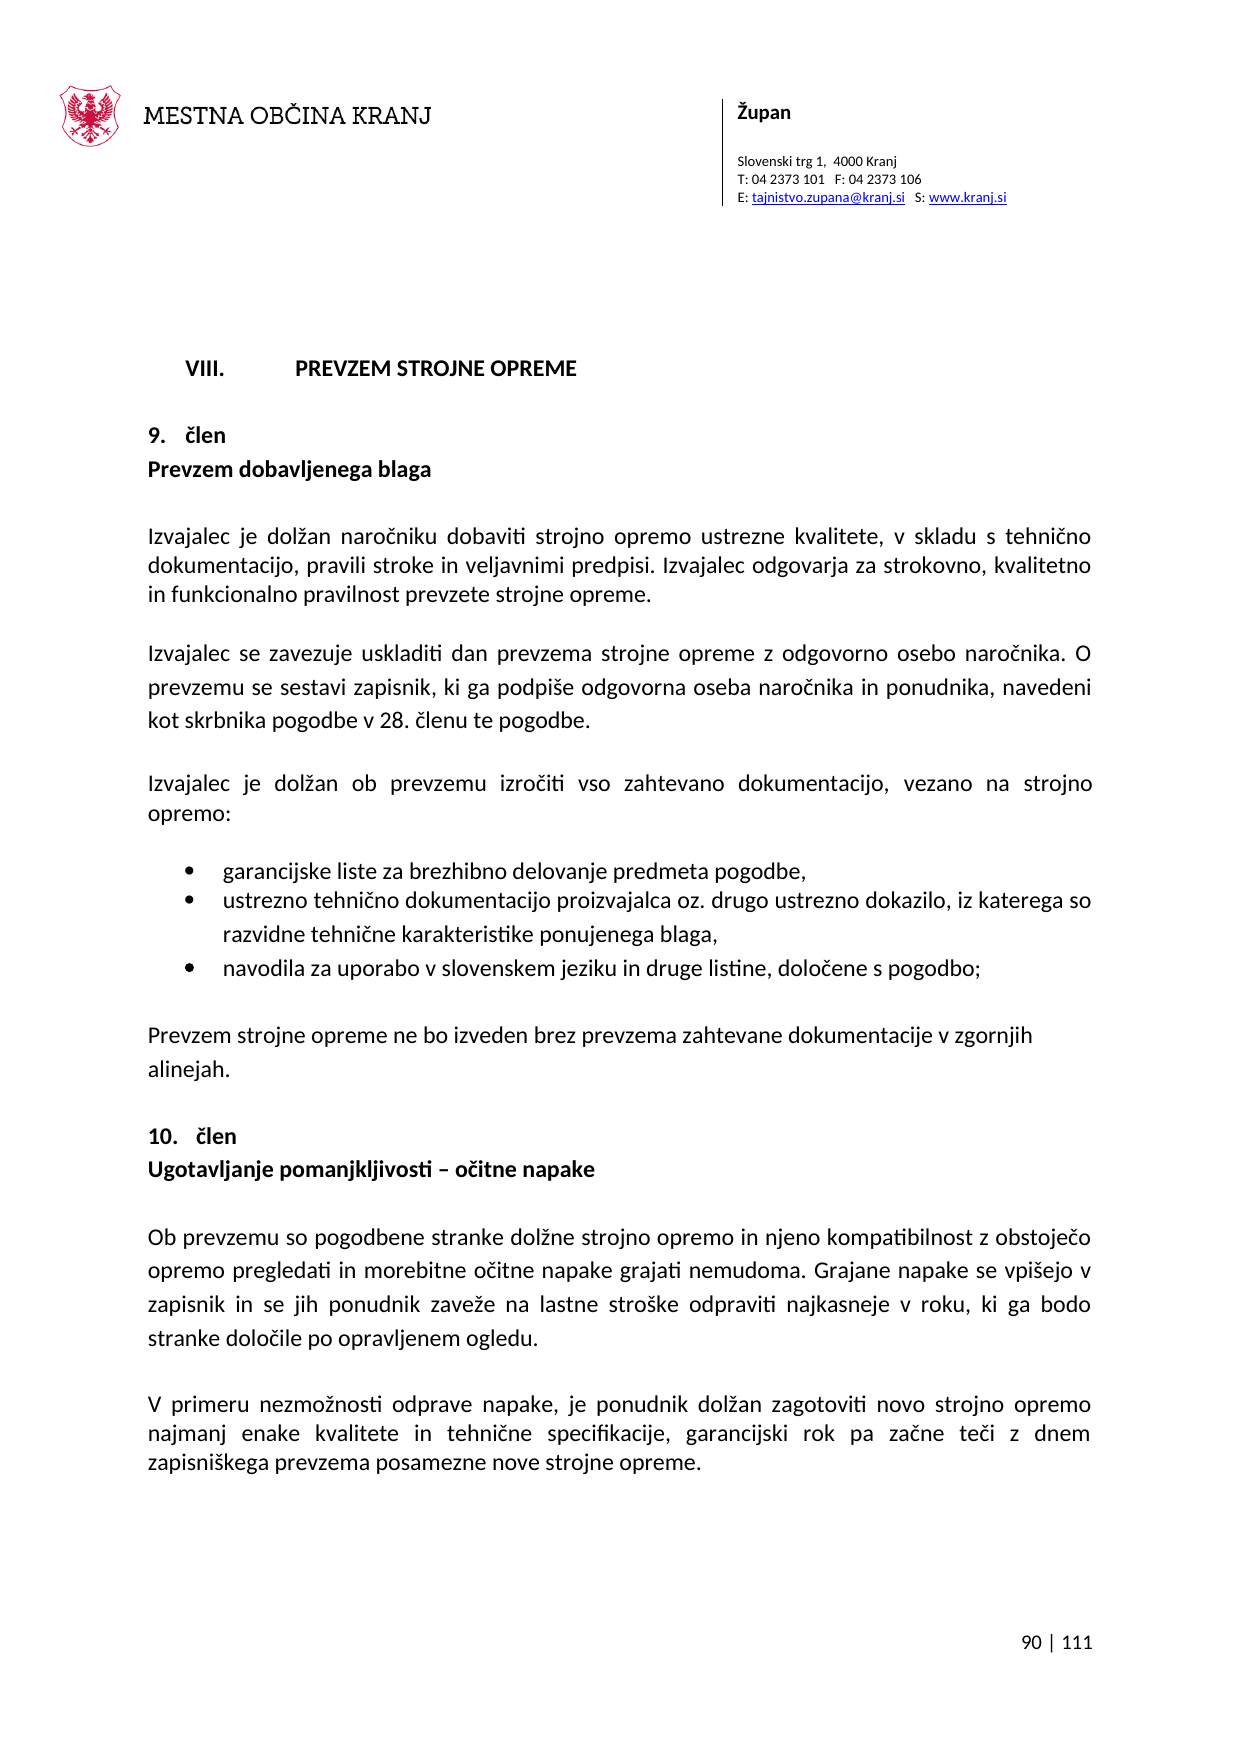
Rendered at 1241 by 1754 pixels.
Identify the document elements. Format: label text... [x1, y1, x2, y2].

text V primeru nezmožnosti odprave napake, je ponudnik dolžan zagotoviti novo strojno opremo najmanj enake kvalitete in tehnične specifikacije, garancijski rok pa začne teči z dnem zapisniškega prevzema posamezne nove strojne opreme. [148, 1389, 1093, 1477]
list garancijske liste za brezhibno delovanje predmeta pogodbe, [185, 856, 1093, 885]
text Prevzem dobavljenega blaga [148, 454, 1093, 483]
text Prevzem strojne opreme ne bo izveden brez prevzema zahtevane dokumentacije v zgornjih alinejah. [148, 1020, 1093, 1083]
list PREVZEM STROJNE OPREME [185, 353, 1093, 382]
list člen [148, 420, 1093, 449]
list ustrezno tehnično dokumentacijo proizvajalca oz. drugo ustrezno dokazilo, iz katerega so razvidne tehnične karakteristike ponujenega blaga, [185, 885, 1093, 948]
list navodila za uporabo v slovenskem jeziku in druge listine, določene s pogodbo; [185, 953, 1093, 982]
list člen [148, 1121, 1093, 1150]
text Izvajalec je dolžan ob prevzemu izročiti vso zahtevano dokumentacijo, vezano na strojno opremo: [148, 768, 1093, 827]
text Izvajalec je dolžan naročniku dobaviti strojno opremo ustrezne kvalitete, v skladu s tehnično dokumentacijo, pravili stroke in veljavnimi predpisi. Izvajalec odgovarja za strokovno, kvalitetno in funkcionalno pravilnost prevzete strojne opreme. [148, 521, 1093, 609]
list Ob prevzemu so pogodbene stranke dolžne strojno opremo in njeno kompatibilnost z obstoječo opremo pregledati in morebitne očitne napake grajati nemudoma. Grajane napake se vpišejo v zapisnik in se jih ponudnik zaveže na lastne stroške odpraviti najkasneje v roku, ki ga bodo stranke določile po opravljenem ogledu. [148, 1222, 1093, 1352]
text Ugotavljanje pomanjkljivosti – očitne napake [148, 1154, 1093, 1184]
text Izvajalec se zavezuje uskladiti dan prevzema strojne opreme z odgovorno osebo naročnika. O prevzemu se sestavi zapisnik, ki ga podpiše odgovorna oseba naročnika in ponudnika, navedeni kot skrbnika pogodbe v 28. členu te pogodbe. [148, 638, 1093, 735]
